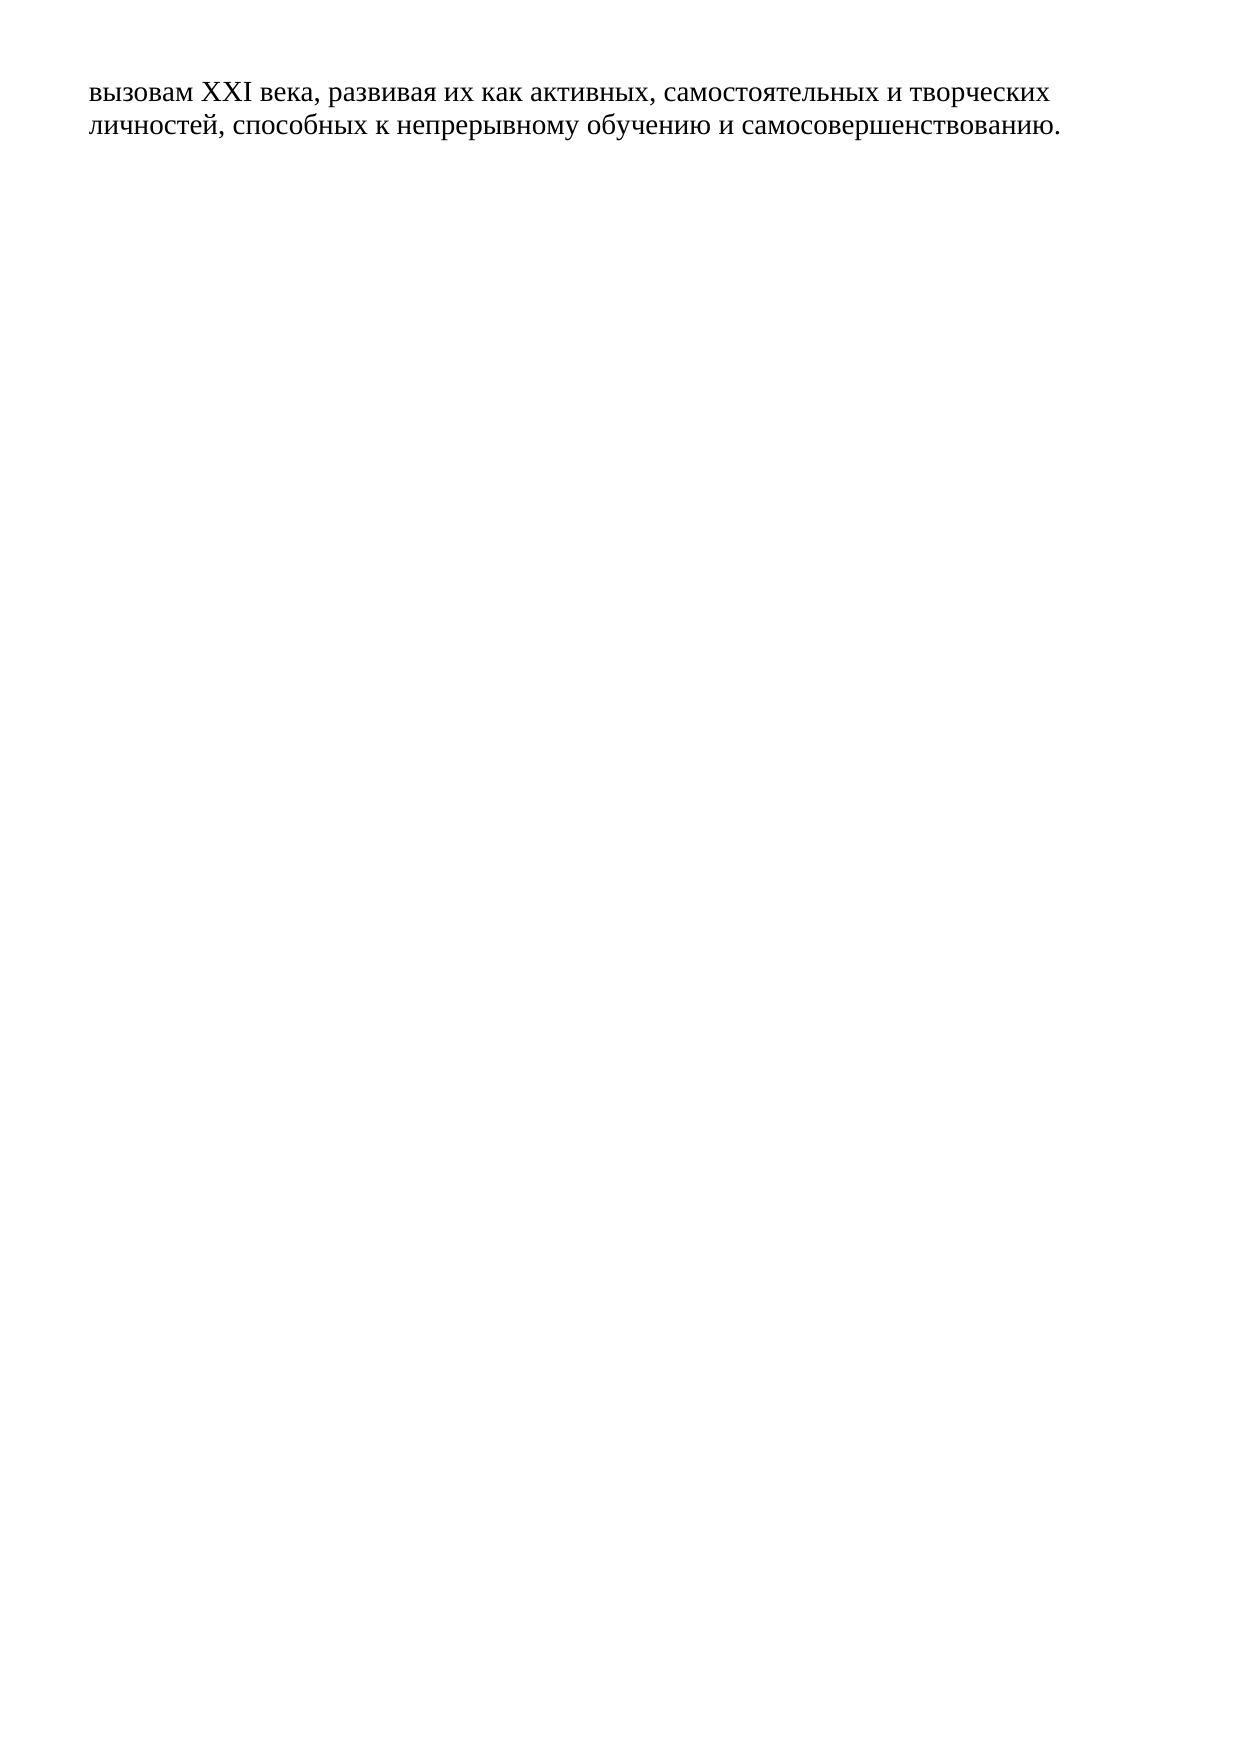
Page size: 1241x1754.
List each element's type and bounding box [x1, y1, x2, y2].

text [89, 74, 1152, 141]
